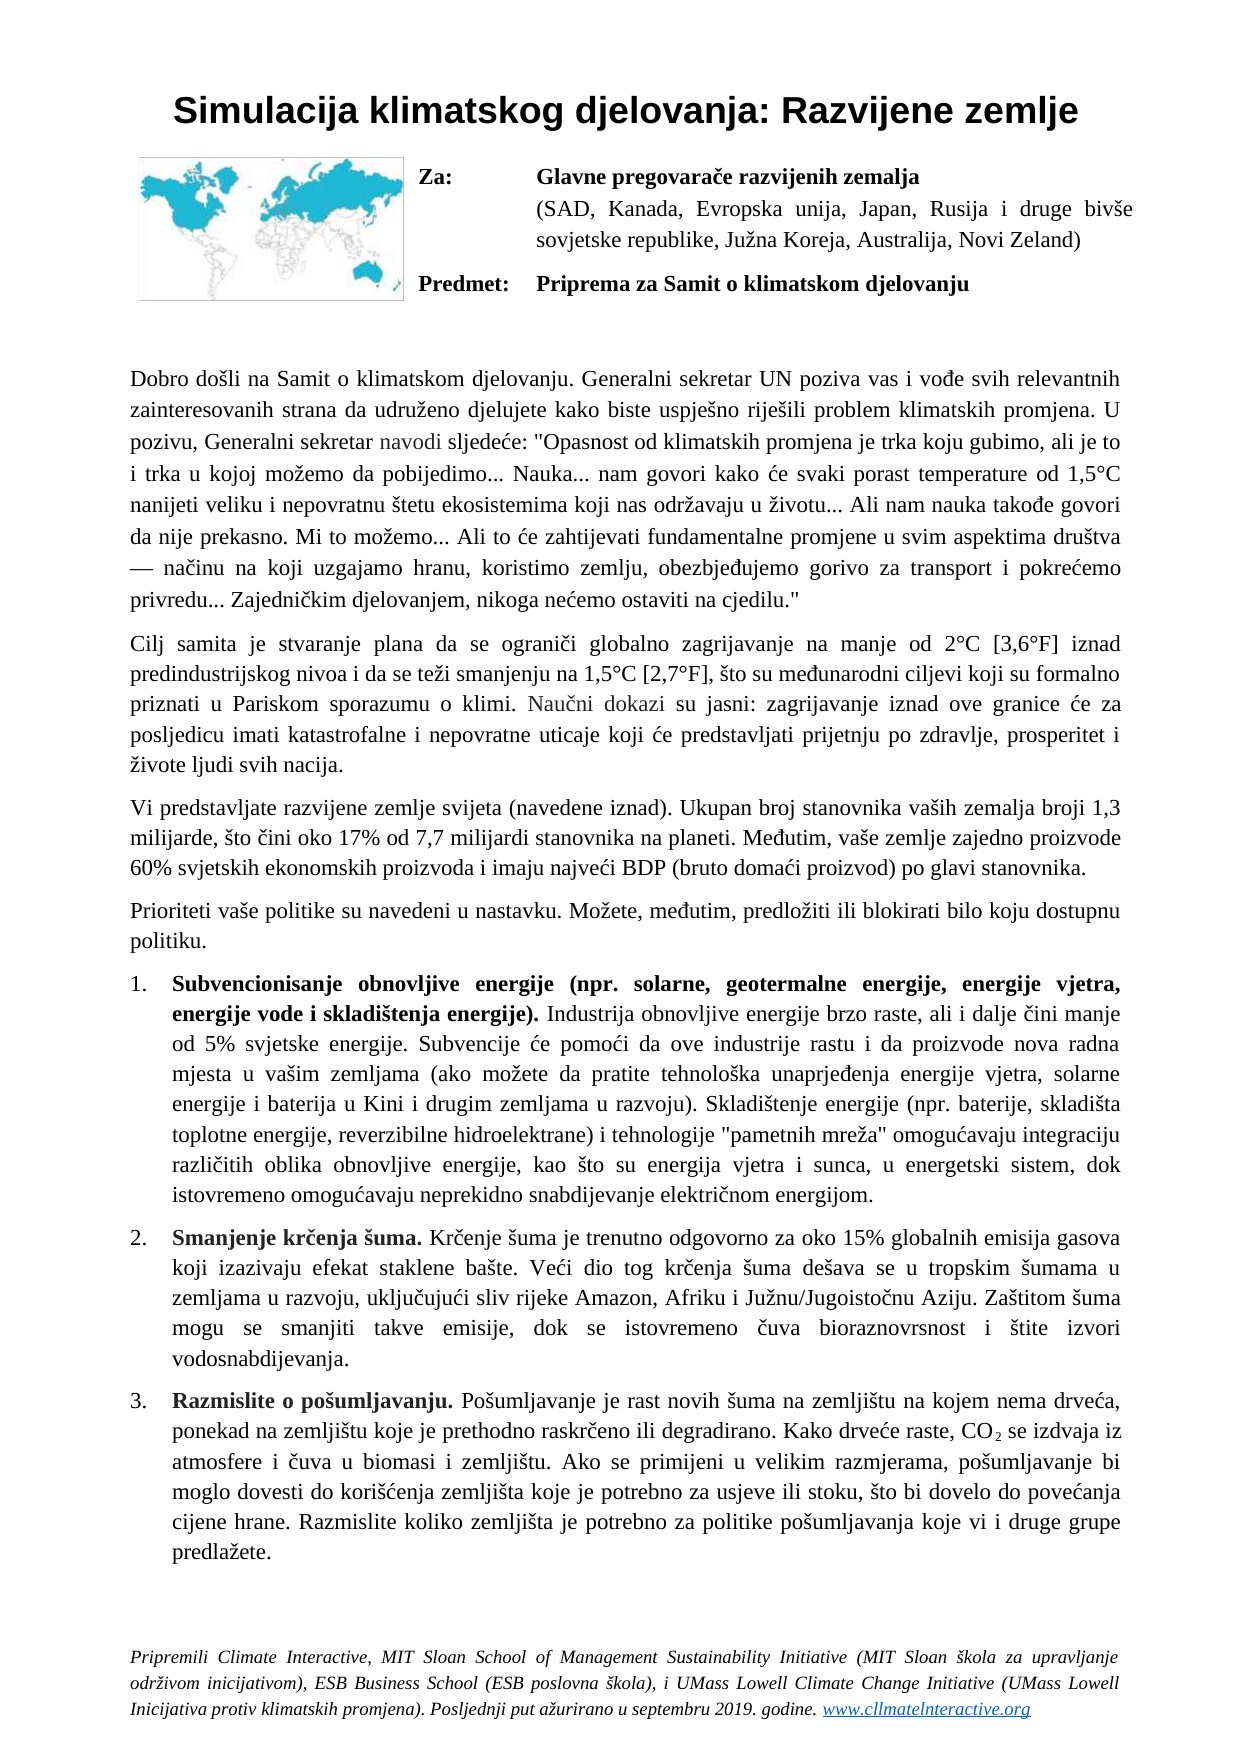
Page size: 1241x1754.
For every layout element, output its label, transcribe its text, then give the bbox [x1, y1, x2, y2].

picture [138, 157, 404, 301]
text Cilj samita je stvaranje plana da se ograniči globalno zagrijavanje na manje od 2°C [3,6°F] iznad predindustrijskog nivoa i da se teži smanjenju na 1,5°C [2,7°F], što su međunarodni ciljevi koji su formalno priznati u Pariskom sporazumu o klimi. Naučni dokazi su jasni: zagrijavanje iznad ove granice će za posljedicu imati katastrofalne i nepovratne uticaje koji će predstavljati prijetnju po zdravlje, prosperitet i živote ljudi svih nacija. [130, 630, 1122, 777]
subtitle Simulacija klimatskog djelovanja: Razvijene zemlje [130, 89, 1122, 132]
table_header [130, 151, 407, 333]
text Prioriteti vaše politike su navedeni u nastavku. Možete, međutim, predložiti ili blokirati bilo koju dostupnu politiku. [130, 897, 1122, 953]
text Vi predstavljate razvijene zemlje svijeta (navedene iznad). Ukupan broj stanovnika vaših zemalja broji 1,3 milijarde, što čini oko 17% od 7,7 milijardi stanovnika na planeti. Međutim, vaše zemlje zajedno proizvode 60% svjetskih ekonomskih proizvoda i imaju najveći BDP (bruto domaći proizvod) po glavi stanovnika. [130, 793, 1122, 880]
list Subvencionisanje obnovljive energije (npr. solarne, geotermalne energije, energije vjetra, energije vode i skladištenja energije). Industrija obnovljive energije brzo raste, ali i dalje čini manje od 5% svjetske energije. Subvencije će pomoći da ove industrije rastu i da proizvode nova radna mjesta u vašim zemljama (ako možete da pratite tehnološka unaprjeđenja energije vjetra, solarne energije i baterija u Kini i drugim zemljama u razvoju). Skladištenje energije (npr. baterije, skladišta toplotne energije, reverzibilne hidroelektrane) i tehnologije "pametnih mreža" omogućavaju integraciju različitih oblika obnovljive energije, kao što su energija vjetra i sunca, u energetski sistem, dok istovremeno omogućavaju neprekidno snabdijevanje električnom energijom. [130, 969, 1122, 1207]
list Smanjenje krčenja šuma. Krčenje šuma je trenutno odgovorno za oko 15% globalnih emisija gasova koji izazivaju efekat staklene bašte. Veći dio tog krčenja šuma dešava se u tropskim šumama u zemljama u razvoju, uključujući sliv rijeke Amazon, Afriku i Južnu/Jugoistočnu Aziju. Zaštitom šuma mogu se smanjiti takve emisije, dok se istovremeno čuva bioraznovrsnost i štite izvori vodosnabdijevanja. [130, 1224, 1122, 1371]
table_header Za: [407, 151, 525, 258]
table_header Glavne pregovarače razvijenih zemalja (SAD, Kanada, Evropska unija, Japan, Rusija i druge bivše sovjetske republike, Južna Koreja, Australija, Novi Zeland) [525, 151, 1145, 258]
table_cell Predmet: [407, 258, 525, 333]
table_cell Priprema za Samit o klimatskom djelovanju [525, 258, 1145, 333]
text Dobro došli na Samit o klimatskom djelovanju. Generalni sekretar UN poziva vas i vođe svih relevantnih zainteresovanih strana da udruženo djelujete kako biste uspješno riješili problem klimatskih promjena. U pozivu, Generalni sekretar navodi sljedeće: "Opasnost od klimatskih promjena je trka koju gubimo, ali je to i trka u kojoj možemo da pobijedimo... Nauka... nam govori kako će svaki porast temperature od 1,5°C nanijeti veliku i nepovratnu štetu ekosistemima koji nas održavaju u životu... Ali nam nauka takođe govori da nije prekasno. Mi to možemo... Ali to će zahtijevati fundamentalne promjene u svim aspektima društva — načinu na koji uzgajamo hranu, koristimo zemlju, obezbjeđujemo gorivo za transport i pokrećemo privredu... Zajedničkim djelovanjem, nikoga nećemo ostaviti na cjedilu." [130, 365, 1122, 612]
list Razmislite o pošumljavanju. Pošumljavanje je rast novih šuma na zemljištu na kojem nema drveća, ponekad na zemljištu koje je prethodno raskrčeno ili degradirano. Kako drveće raste, CO2 se izdvaja iz atmosfere i čuva u biomasi i zemljištu. Ako se primijeni u velikim razmjerama, pošumljavanje bi moglo dovesti do korišćenja zemljišta koje je potrebno za usjeve ili stoku, što bi dovelo do povećanja cijene hrane. Razmislite koliko zemljišta je potrebno za politike pošumljavanja koje vi i druge grupe predlažete. [130, 1387, 1122, 1565]
